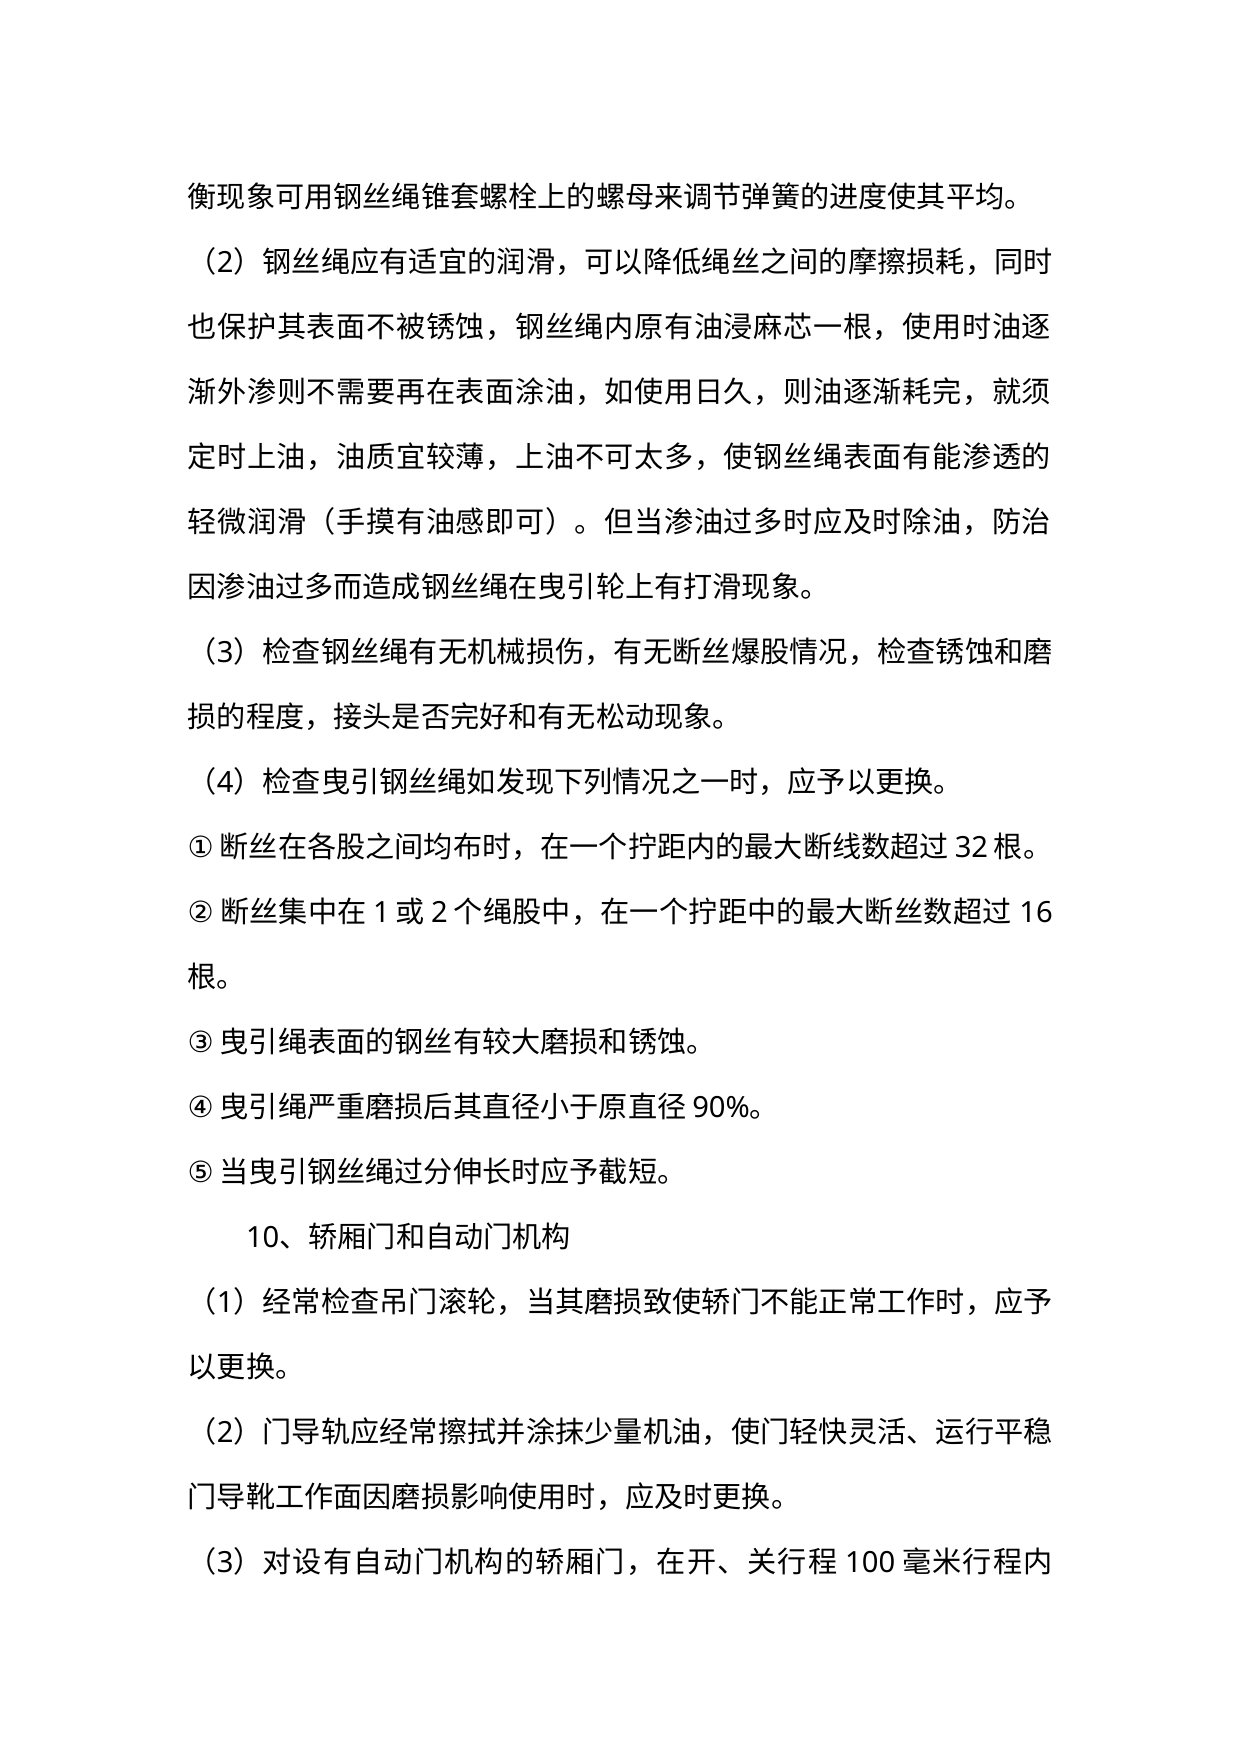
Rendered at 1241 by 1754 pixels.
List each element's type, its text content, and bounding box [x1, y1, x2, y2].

list 门导轨应经常擦拭并涂抹少量机油，使门轻快灵活、运行平稳，门导靴工作面因磨损影响使用时，应及时更换。 [187, 1397, 1053, 1527]
list 轿厢门和自动门机构 [187, 1202, 1053, 1267]
list ⑤当曳引钢丝绳过分伸长时应予截短。 [187, 1137, 1053, 1202]
list 检查钢丝绳有无机械损伤，有无断丝爆股情况，检查锈蚀和磨损的程度，接头是否完好和有无松动现象。 [187, 617, 1053, 747]
list ②断丝集中在1或2个绳股中，在一个拧距中的最大断丝数超过16根。 [187, 877, 1053, 1007]
list 经常检查吊门滚轮，当其磨损致使轿门不能正常工作时，应予以更换。 [187, 1267, 1053, 1397]
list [187, 162, 1053, 227]
list ①断丝在各股之间均布时，在一个拧距内的最大断线数超过32根。 [187, 812, 1053, 877]
list 钢丝绳应有适宜的润滑，可以降低绳丝之间的摩擦损耗，同时也保护其表面不被锈蚀，钢丝绳内原有油浸麻芯一根，使用时油逐渐外渗则不需要再在表面涂油，如使用日久，则油逐渐耗完，就须定时上油，油质宜较薄，上油不可太多，使钢丝绳表面有能渗透的轻微润滑（手摸有油感即可）。但当渗油过多时应及时除油，防治因渗油过多而造成钢丝绳在曳引轮上有打滑现象。 [187, 227, 1053, 617]
list ④曳引绳严重磨损后其直径小于原直径90%。 [187, 1072, 1053, 1137]
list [187, 1527, 1053, 1592]
list 检查曳引钢丝绳如发现下列情况之一时，应予以更换。 [187, 747, 1053, 812]
list ③曳引绳表面的钢丝有较大磨损和锈蚀。 [187, 1007, 1053, 1072]
